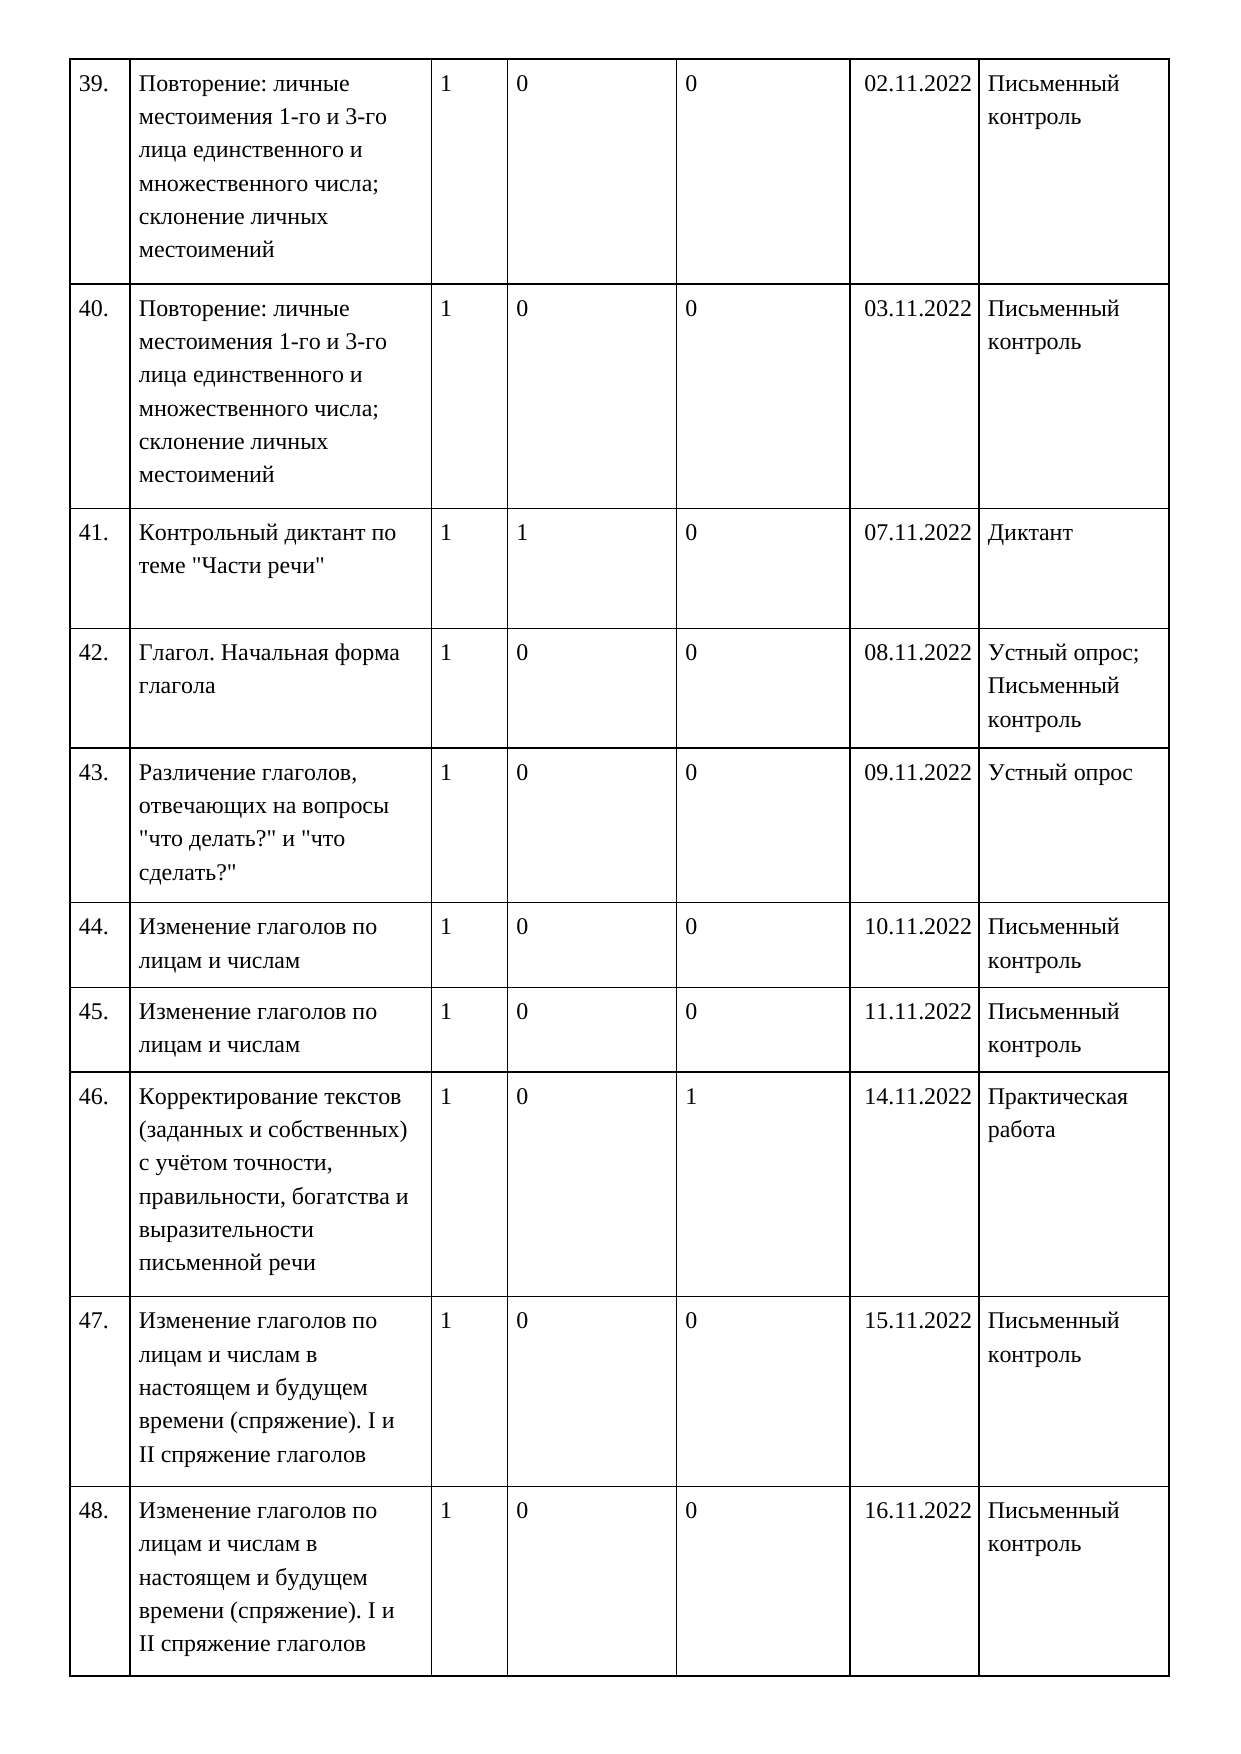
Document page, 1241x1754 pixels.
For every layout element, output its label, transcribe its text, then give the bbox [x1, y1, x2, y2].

table_cell 1 [432, 1297, 507, 1486]
table_cell 1 [677, 1073, 849, 1296]
table_cell Контрольный диктант по теме "Части речи" [131, 509, 431, 627]
table_cell 1 [432, 629, 507, 747]
table_cell 46. [71, 1073, 129, 1296]
table_cell 40. [71, 285, 129, 508]
table_cell 48. [71, 1487, 129, 1675]
table_cell 0 [677, 903, 849, 986]
table_cell 03.11.2022 [851, 285, 978, 508]
table_cell 0 [677, 509, 849, 627]
table_cell 1 [432, 509, 507, 627]
table_cell Глагол. Начальная форма глагола [131, 629, 431, 747]
table_cell Изменение глаголов по лицам и числам [131, 903, 431, 986]
table_cell 0 [677, 988, 849, 1071]
table_cell 0 [508, 285, 676, 508]
table_cell 0 [677, 749, 849, 902]
table_cell 1 [432, 749, 507, 902]
table_header 39. [71, 60, 129, 283]
table_cell Различение глаголов, отвечающих на вопросы "что делать?" и "что сделать?" [131, 749, 431, 902]
table_cell 47. [71, 1297, 129, 1486]
table_header 0 [508, 60, 676, 283]
table_cell 11.11.2022 [851, 988, 978, 1071]
table_cell Письменный контроль [980, 903, 1168, 986]
table_cell 0 [508, 629, 676, 747]
table_cell 42. [71, 629, 129, 747]
table_cell Письменный контроль [980, 988, 1168, 1071]
table_cell Изменение глаголов по лицам и числам [131, 988, 431, 1071]
table_cell Изменение глаголов по лицам и числам в настоящем и будущем времени (спряжение). І и ІІ спряжение глаголов [131, 1487, 431, 1675]
table_cell Устный опрос [980, 749, 1168, 902]
table_cell 45. [71, 988, 129, 1071]
table_header 0 [677, 60, 849, 283]
table_cell 1 [432, 1073, 507, 1296]
table_cell 0 [508, 988, 676, 1071]
table_cell 10.11.2022 [851, 903, 978, 986]
table_cell 1 [432, 903, 507, 986]
table_cell Практическая работа [980, 1073, 1168, 1296]
table_cell 14.11.2022 [851, 1073, 978, 1296]
table_cell 0 [677, 1487, 849, 1675]
table_cell 0 [508, 903, 676, 986]
table_header 02.11.2022 [851, 60, 978, 283]
table_cell Диктант [980, 509, 1168, 627]
table_cell 08.11.2022 [851, 629, 978, 747]
table_cell Письменный контроль [980, 1297, 1168, 1486]
table_cell 0 [677, 629, 849, 747]
table_cell Корректирование текстов (заданных и собственных) с учётом точности, правильности, богатства и выразительности письменной речи [131, 1073, 431, 1296]
table_cell 44. [71, 903, 129, 986]
table_cell 15.11.2022 [851, 1297, 978, 1486]
table_cell 41. [71, 509, 129, 627]
table_cell 0 [508, 1297, 676, 1486]
table_cell 1 [508, 509, 676, 627]
table_cell 0 [508, 749, 676, 902]
table_header Письменный контроль [980, 60, 1168, 283]
table_cell 16.11.2022 [851, 1487, 978, 1675]
table_cell 0 [677, 285, 849, 508]
table_cell 1 [432, 988, 507, 1071]
table_cell 0 [508, 1073, 676, 1296]
table_cell 1 [432, 285, 507, 508]
table_cell Письменный контроль [980, 1487, 1168, 1675]
table_cell Устный опрос; Письменный контроль [980, 629, 1168, 747]
table_cell 43. [71, 749, 129, 902]
table_cell 07.11.2022 [851, 509, 978, 627]
table_cell 0 [677, 1297, 849, 1486]
table_cell 09.11.2022 [851, 749, 978, 902]
table_cell 1 [432, 1487, 507, 1675]
table_cell 0 [508, 1487, 676, 1675]
table_header 1 [432, 60, 507, 283]
table_cell Повторение: личные местоимения 1-го и 3-го лица единственного и множественного числа; склонение личных местоимений [131, 285, 431, 508]
table_cell Письменный контроль [980, 285, 1168, 508]
table_header Повторение: личные местоимения 1-го и 3-го лица единственного и множественного числа; склонение личных местоимений [131, 60, 431, 283]
table_cell Изменение глаголов по лицам и числам в настоящем и будущем времени (спряжение). І и ІІ спряжение глаголов [131, 1297, 431, 1486]
